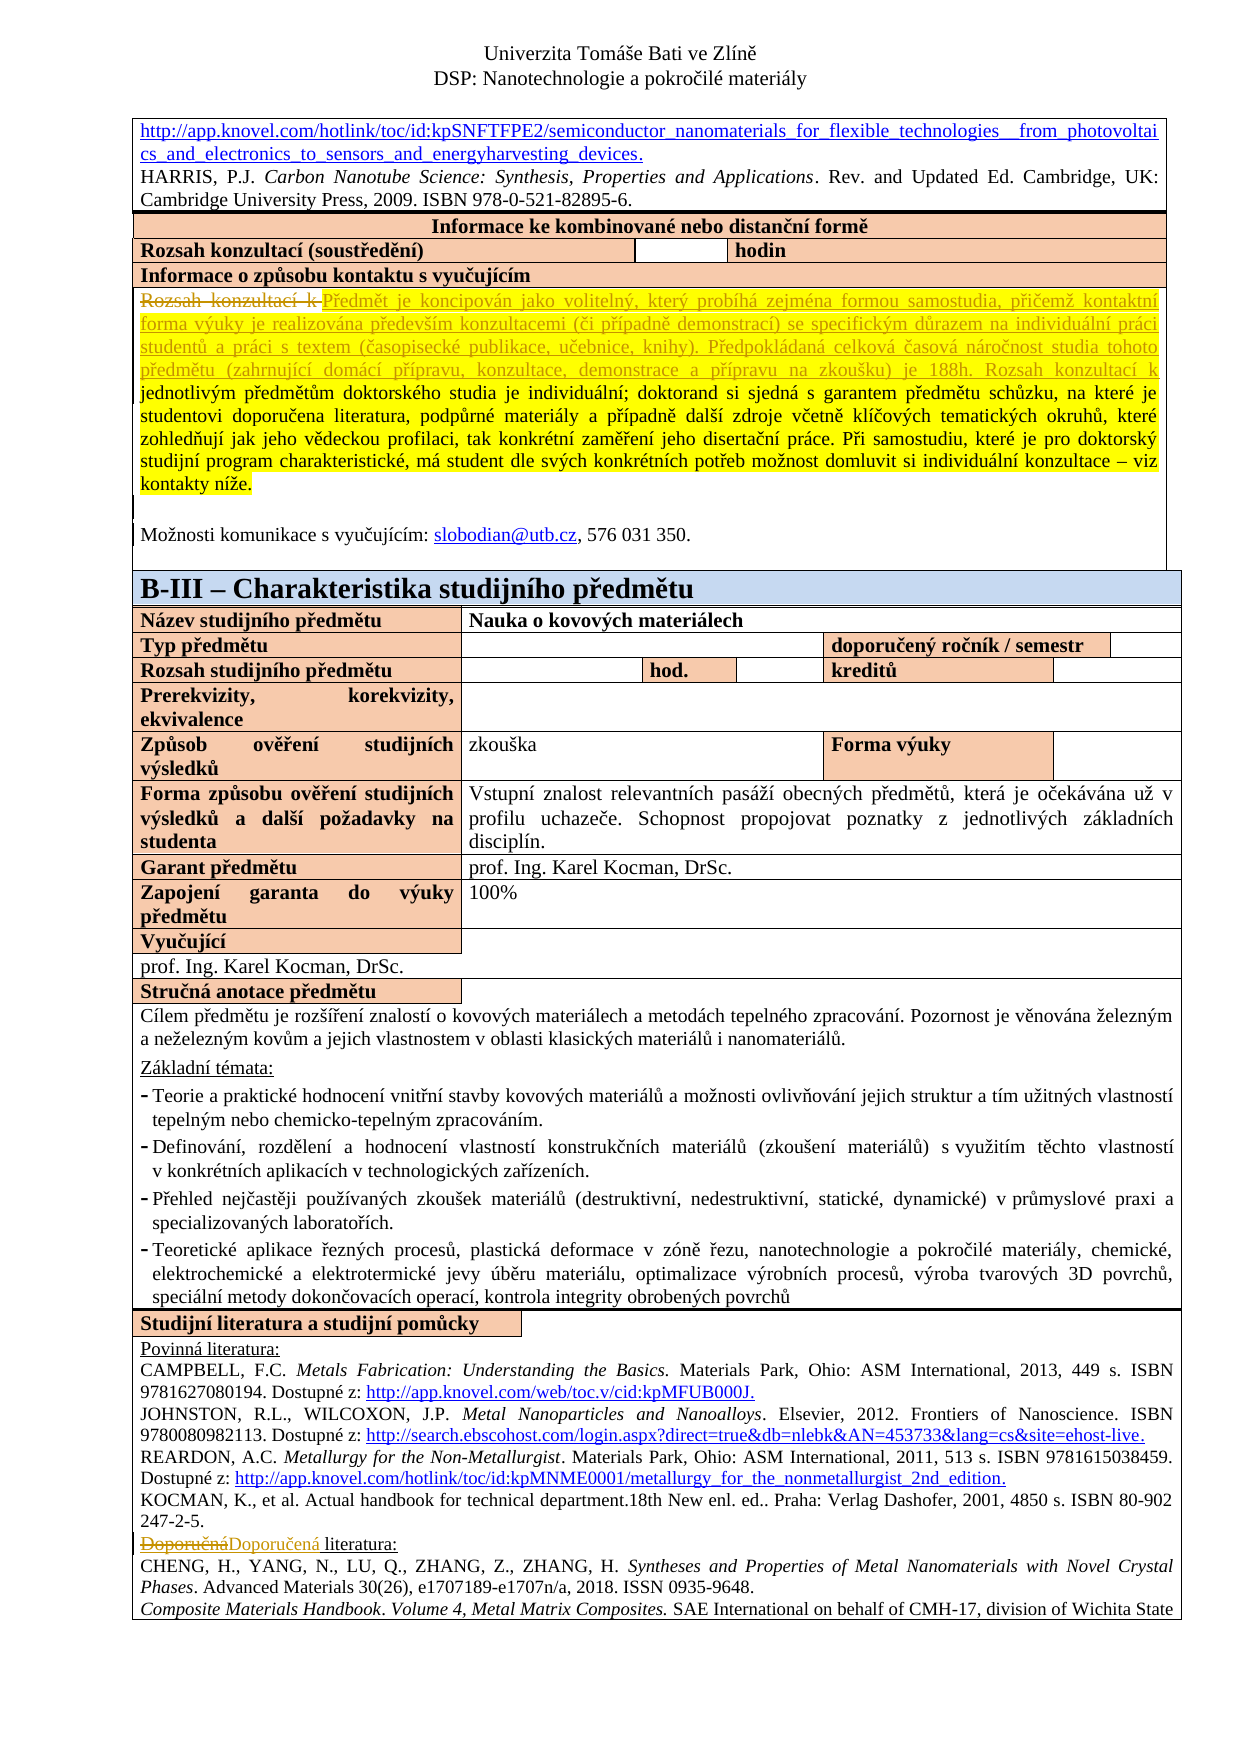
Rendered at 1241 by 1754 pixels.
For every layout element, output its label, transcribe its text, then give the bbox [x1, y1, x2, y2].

table_cell Typ předmětu [133, 633, 461, 657]
table_cell [522, 1311, 1181, 1336]
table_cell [133, 119, 1166, 210]
table_cell [462, 633, 823, 657]
table_cell Studijní literatura a studijní pomůcky [133, 1311, 521, 1336]
table_cell prof. Ing. Karel Kocman, DrSc. [462, 855, 1181, 879]
table_cell [1111, 633, 1181, 657]
table_cell Vyučující [133, 929, 461, 953]
table_cell [737, 658, 823, 682]
table_cell [462, 979, 1181, 1003]
table_cell Cílem předmětu je rozšíření znalostí o kovových materiálech a metodách tepelného zpracování. Pozornost je věnována železným a neželezným kovům a jejich vlastnostem v oblasti klasických materiálů i nanomateriálů. Základní témata: Teorie a praktické hodnocení vnitřní stavby kovových materiálů a možnosti ovlivňování jejich struktur a tím užitných vlastností tepelným nebo chemicko-tepelným zpracováním. Definování, rozdělení a hodnocení vlastností konstrukčních materiálů (zkoušení materiálů) s využitím těchto vlastností v konkrétních aplikacích v technologických zařízeních. Přehled nejčastěji používaných zkoušek materiálů (destruktivní, nedestruktivní, statické, dynamické) v průmyslové praxi a specializovaných laboratořích. Teoretické aplikace řezných procesů, plastická deformace v zóně řezu, nanotechnologie a pokročilé materiály, chemické, elektrochemické a elektrotermické jevy úběru materiálu, optimalizace výrobních procesů, výroba tvarových 3D povrchů, speciální metody dokončovacích operací, kontrola integrity obrobených povrchů [133, 1003, 1181, 1308]
table_cell Stručná anotace předmětu [133, 979, 461, 1003]
table_cell kreditů [824, 658, 1053, 682]
table_cell doporučený ročník / semestr [824, 633, 1110, 657]
table_cell Informace o způsobu kontaktu s vyučujícím [133, 263, 1166, 287]
table_cell [462, 658, 642, 682]
table_cell Způsob ověření studijních výsledků [133, 732, 461, 780]
table_cell hodin [728, 239, 1166, 262]
table_cell prof. Ing. Karel Kocman, DrSc. [133, 953, 1181, 978]
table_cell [133, 1336, 1181, 1619]
table_cell Forma způsobu ověření studijních výsledků a další požadavky na studenta [133, 781, 461, 853]
table_cell B-III – Charakteristika studijního předmětu [133, 571, 1181, 604]
table_cell Zapojení garanta do výuky předmětu [133, 880, 461, 928]
table_cell [1054, 658, 1181, 682]
table_cell jednotlivým předmětům doktorského studia je individuální; doktorand si sjedná s garantem předmětu schůzku, na které je studentovi doporučena literatura, podpůrné materiály a případně další zdroje včetně klíčových tematických okruhů, které zohledňují jak jeho vědeckou profilaci, tak konkrétní zaměření jeho disertační práce. Při samostudiu, které je pro doktorský studijní program charakteristické, má student dle svých konkrétních potřeb možnost domluvit si individuální konzultace – viz kontakty níže. Možnosti komunikace s vyučujícím: slobodian@utb.cz, 576 031 350. [133, 288, 1166, 570]
table_cell Informace ke kombinované nebo distanční formě [134, 214, 1166, 238]
table_cell [462, 683, 1181, 731]
table_cell Název studijního předmětu [133, 608, 461, 632]
table_cell Rozsah konzultací (soustředění) [133, 239, 634, 262]
table_cell [462, 929, 1181, 953]
table_cell Garant předmětu [133, 855, 461, 879]
table_cell 100% [462, 880, 1181, 928]
table_cell [1054, 732, 1181, 780]
table_cell Prerekvizity, korekvizity, ekvivalence [133, 683, 461, 731]
table_cell hod. [643, 658, 736, 682]
table_cell Rozsah studijního předmětu [133, 658, 461, 682]
table_cell Forma výuky [824, 732, 1053, 780]
table_cell zkouška [462, 732, 823, 780]
table_cell Nauka o kovových materiálech [462, 608, 1181, 632]
table_cell [636, 239, 727, 262]
table_cell Vstupní znalost relevantních pasáží obecných předmětů, která je očekávána už v profilu uchazeče. Schopnost propojovat poznatky z jednotlivých základních disciplín. [462, 781, 1181, 853]
